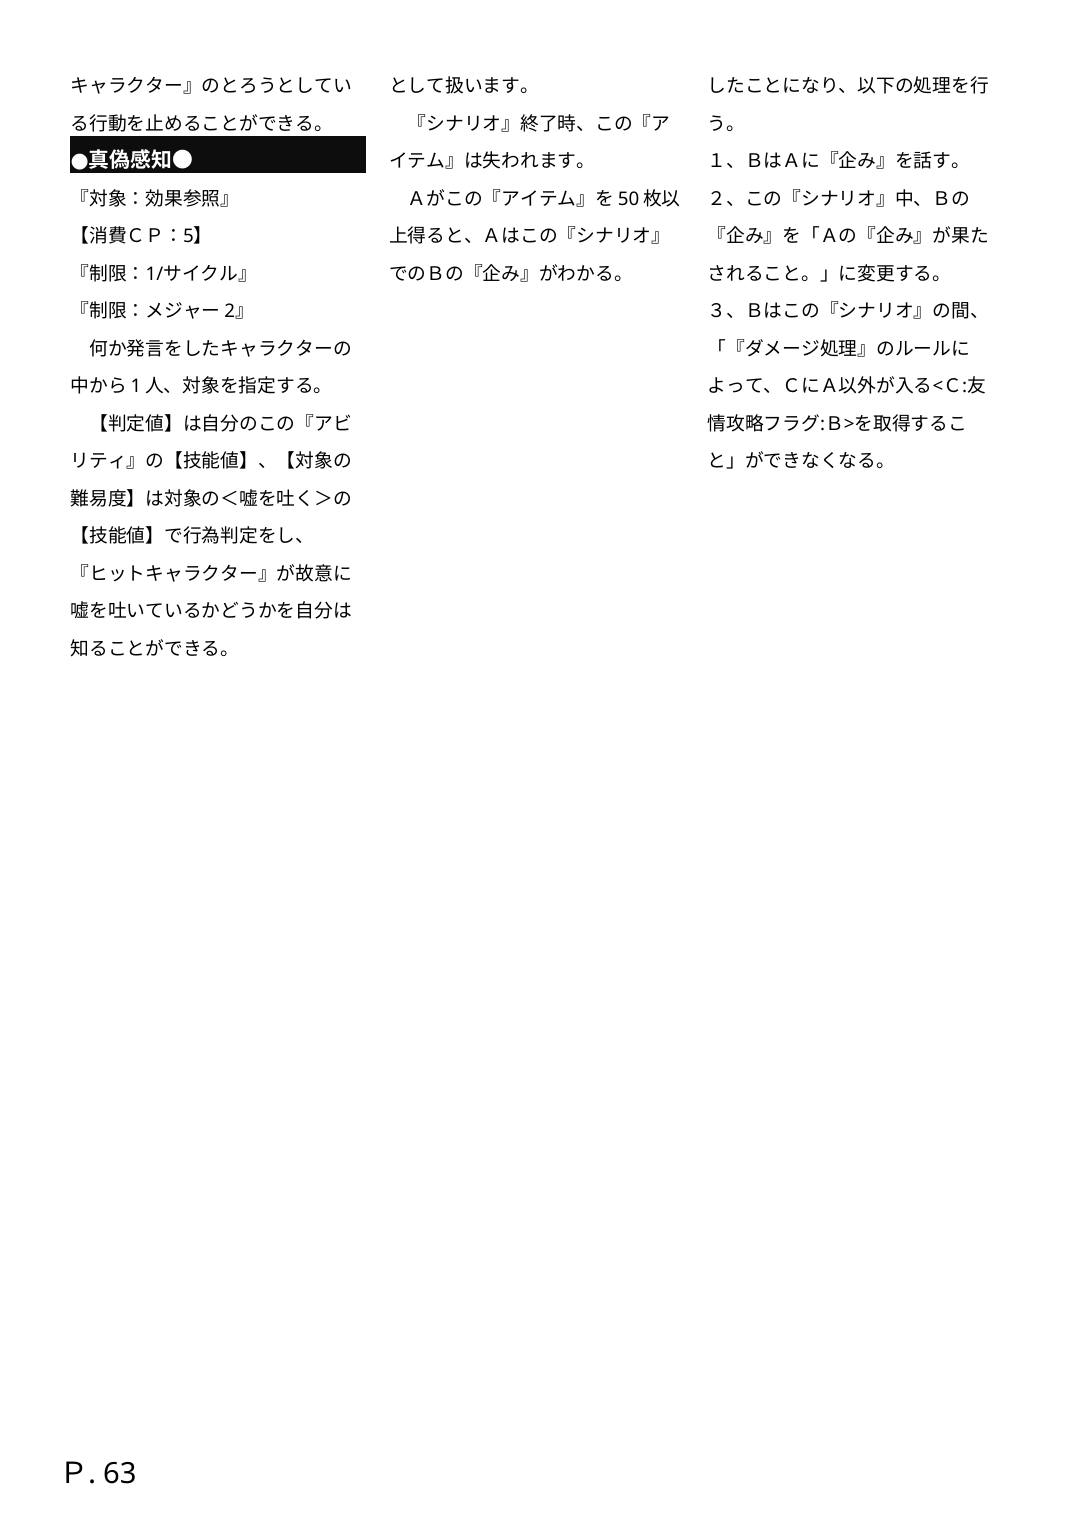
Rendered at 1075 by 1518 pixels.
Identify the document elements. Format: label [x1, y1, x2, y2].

table_header [59, 61, 378, 661]
table_header [378, 61, 696, 661]
table_header [696, 61, 1015, 661]
